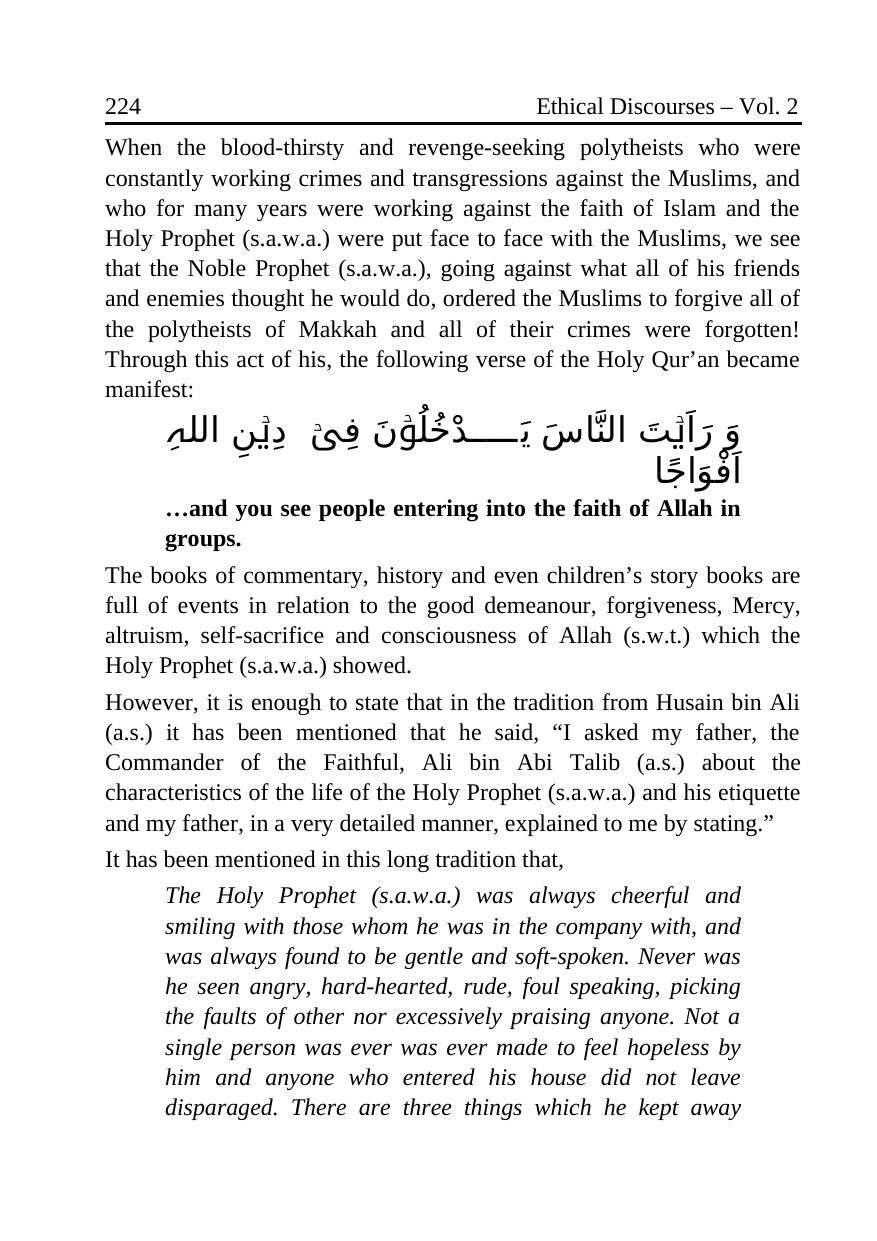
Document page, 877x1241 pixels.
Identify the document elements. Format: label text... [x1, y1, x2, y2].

text The books of commentary, history and even children’s story books are full of events in relation to the good demeanour, forgiveness, Mercy, altruism, self-sacrifice and consciousness of Allah (s.w.t.) which the Holy Prophet (s.a.w.a.) showed. [105, 559, 802, 680]
text It has been mentioned in this long tradition that, [105, 843, 802, 873]
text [165, 880, 742, 1121]
text …and you see people entering into the faith of Allah in groups. [165, 492, 742, 553]
text When the blood-thirsty and revenge-seeking polytheists who were constantly working crimes and transgressions against the Muslims, and who for many years were working against the faith of Islam and the Holy Prophet (s.a.w.a.) were put face to face with the Muslims, we see that the Noble Prophet (s.a.w.a.), going against what all of his friends and enemies thought he would do, ordered the Muslims to forgive all of the polytheists of Makkah and all of their crimes were forgotten! Through this act of his, the following verse of the Holy Qur’an became manifest: [105, 132, 802, 403]
text وَ رَاَیۡتَ النَّاسَ یَدْخُلُوۡنَ فِیۡ دِیۡنِ اللہِ اَفْوَاجًا [165, 410, 742, 492]
text However, it is enough to state that in the tradition from Husain bin Ali (a.s.) it has been mentioned that he said, “I asked my father, the Commander of the Faithful, Ali bin Abi Talib (a.s.) about the characteristics of the life of the Holy Prophet (s.a.w.a.) and his etiquette and my father, in a very detailed manner, explained to me by stating.” [105, 686, 802, 837]
